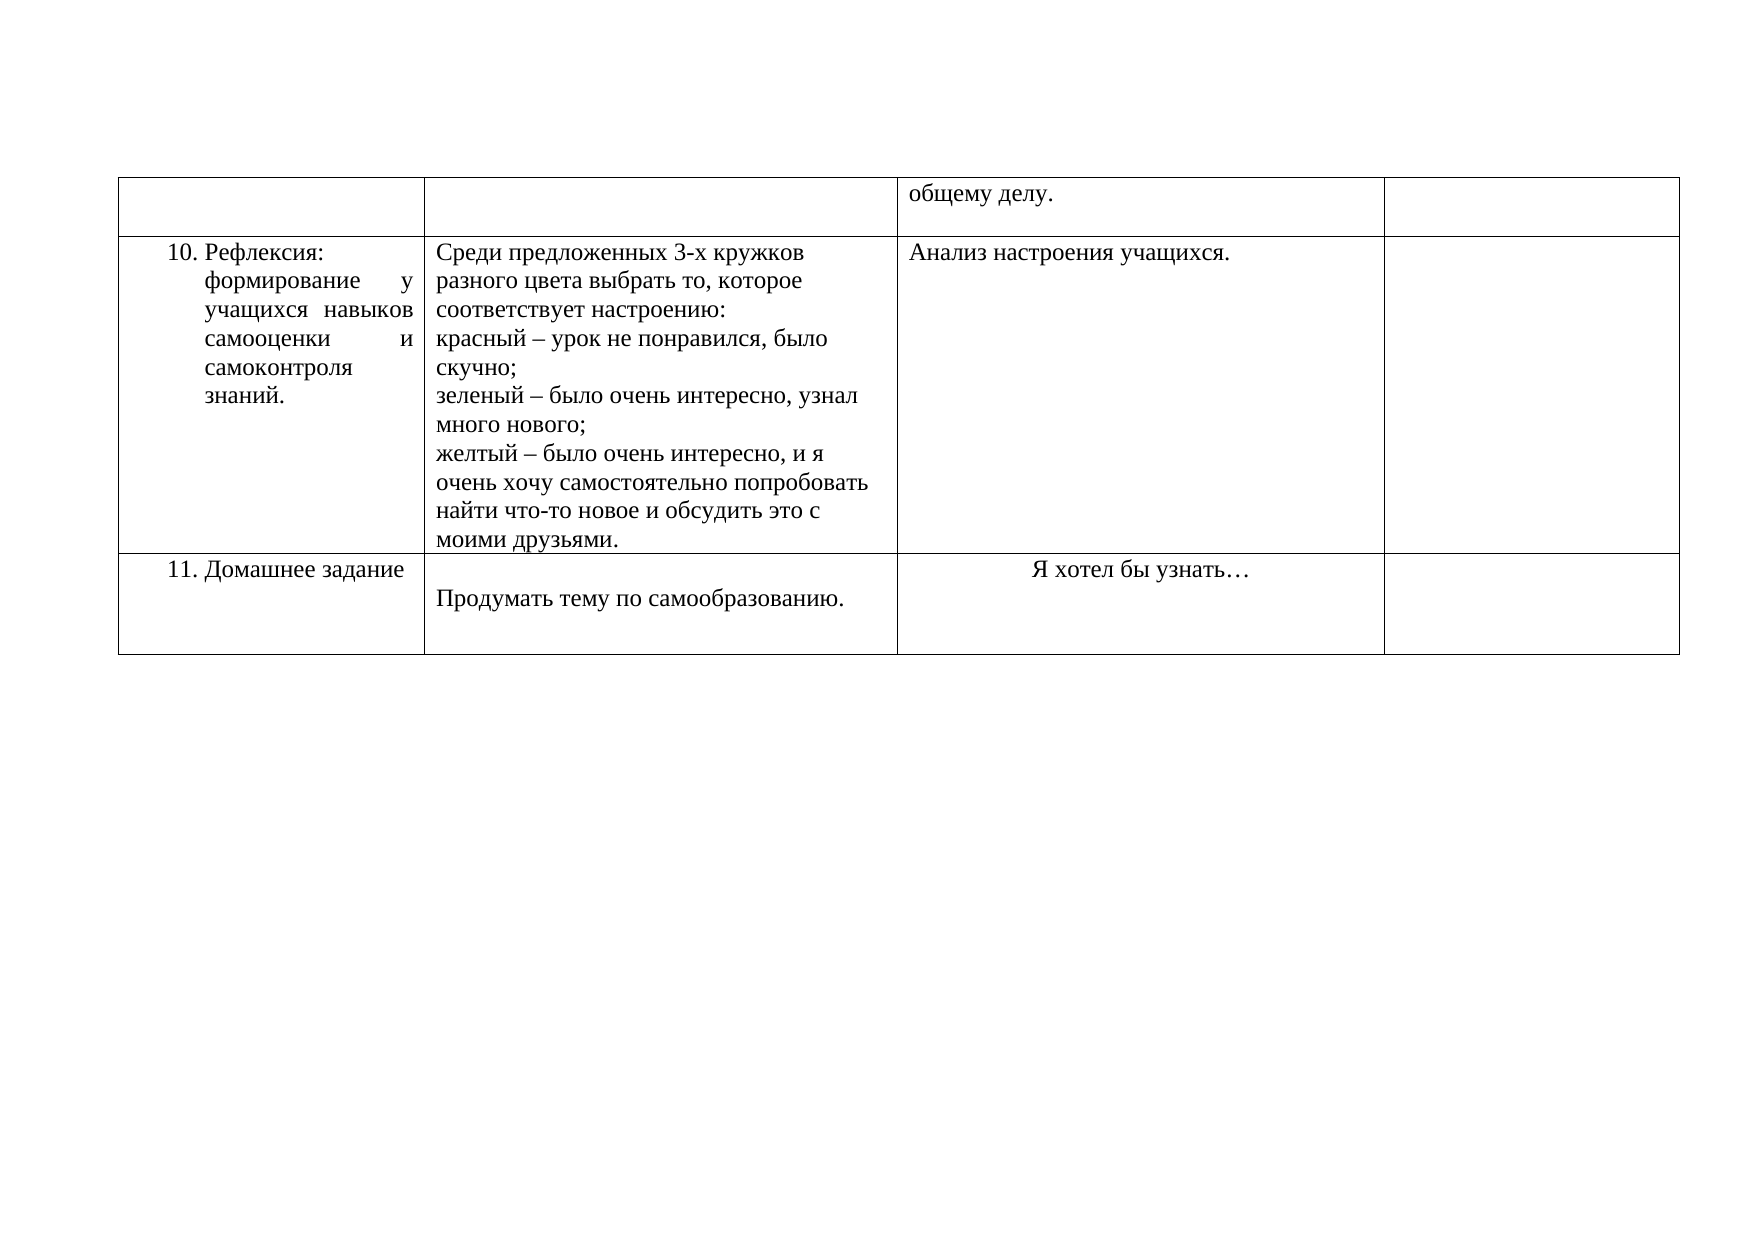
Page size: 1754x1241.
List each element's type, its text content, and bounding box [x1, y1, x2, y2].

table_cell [425, 178, 897, 236]
table_cell Среди предложенных 3-х кружков разного цвета выбрать то, которое соответствует настроению: красный – урок не понравился, было скучно; зеленый – было очень интересно, узнал много нового; желтый – было очень интересно, и я очень хочу самостоятельно попробовать найти что-то новое и обсудить это с моими друзьями. [425, 237, 897, 553]
table_cell [1385, 237, 1679, 553]
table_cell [1385, 178, 1679, 236]
table_cell Я хотел бы узнать… [898, 554, 1384, 653]
table_cell Продумать тему по самообразованию. [425, 554, 897, 653]
table_cell [1385, 554, 1679, 653]
table_cell Рефлексия: формирование у учащихся навыков самооценки и самоконтроля знаний. [119, 237, 424, 553]
table_cell Домашнее задание [119, 554, 424, 653]
table_cell Анализ настроения учащихся. [898, 237, 1384, 553]
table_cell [898, 178, 1384, 236]
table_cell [119, 178, 424, 236]
